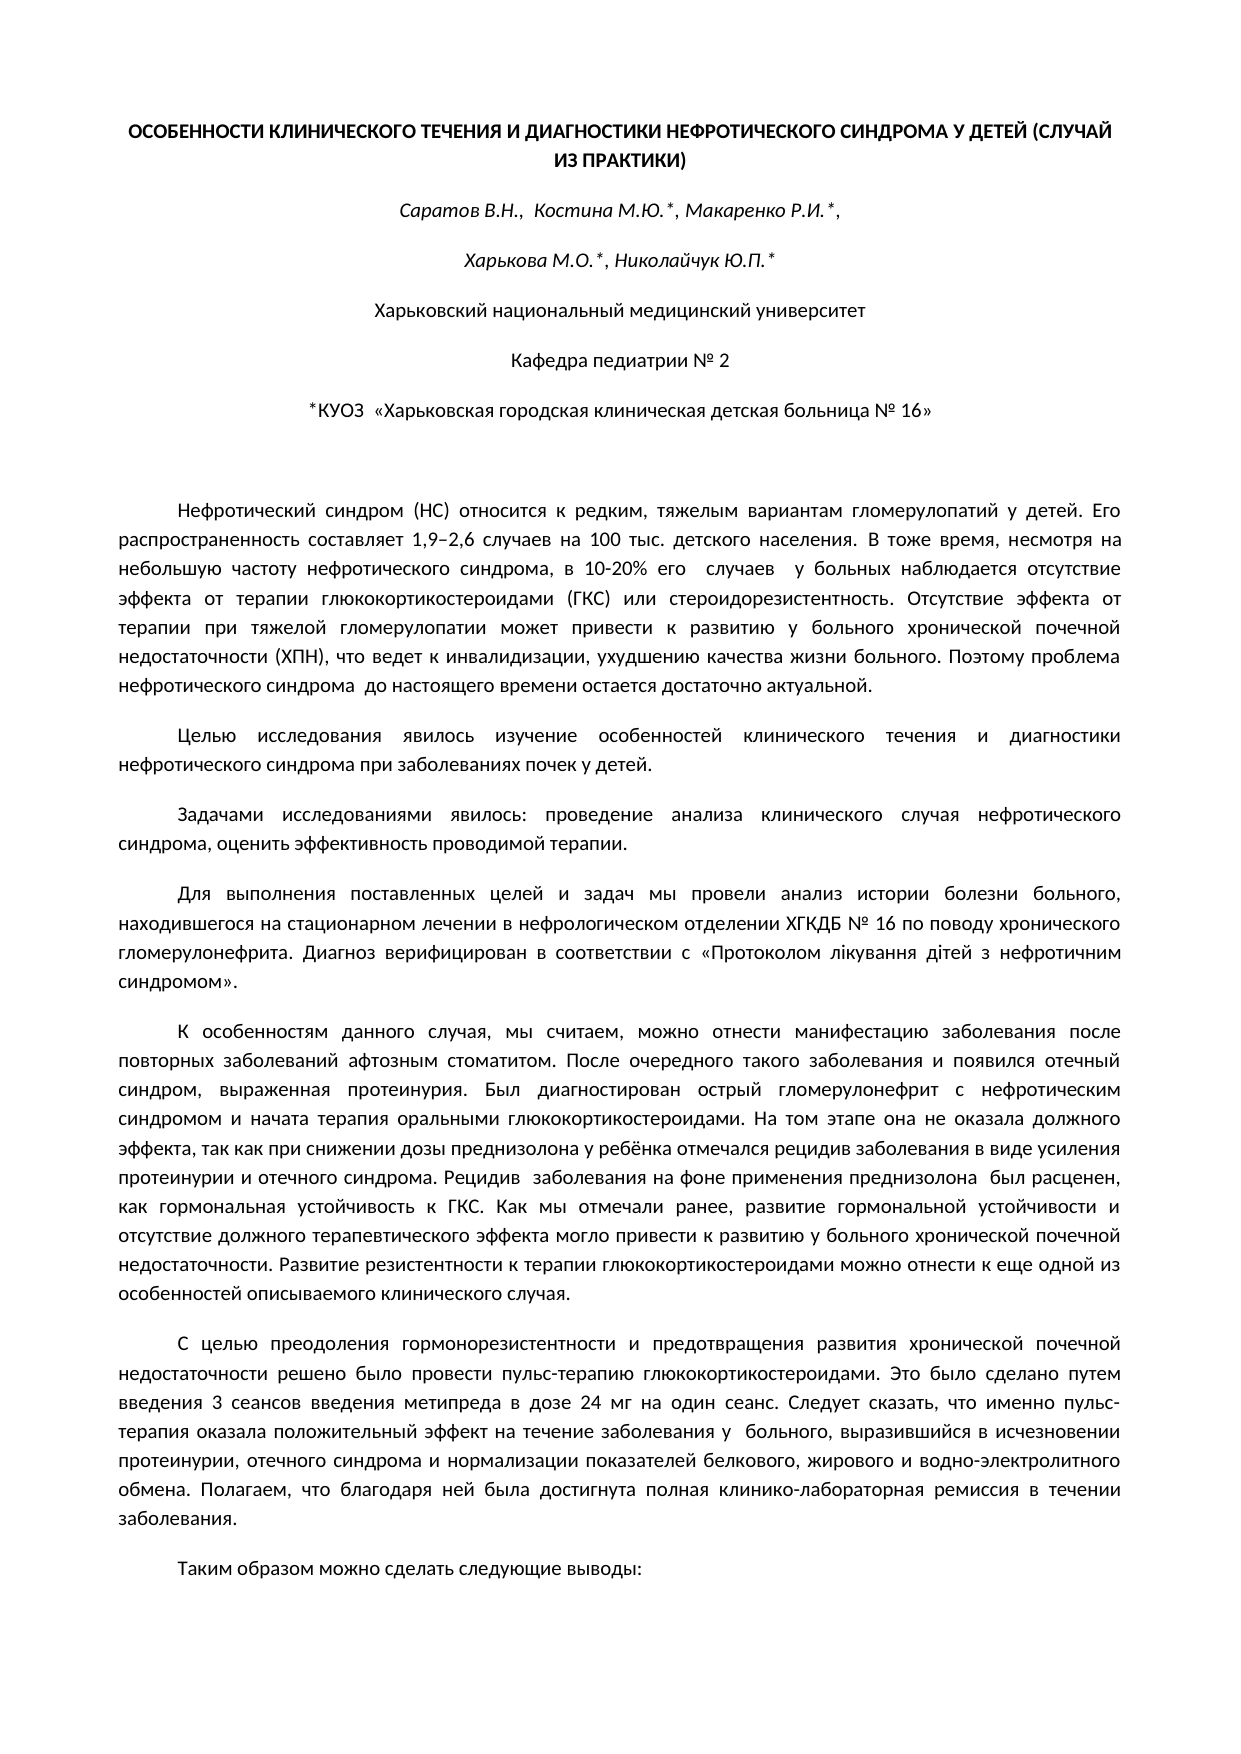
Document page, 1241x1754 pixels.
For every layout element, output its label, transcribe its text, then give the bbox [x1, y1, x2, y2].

text Нефротический синдром (НС) относится к редким, тяжелым вариантам гломерулопатий у детей. Его распространенность составляет 1,9–2,6 случаев на 100 тыс. детского населения. В тоже время, несмотря на небольшую частоту нефротического синдрома, в 10-20% его случаев у больных наблюдается отсутствие эффекта от терапии глюкокортикостероидами (ГКС) или стероидорезистентность. Отсутствие эффекта от терапии при тяжелой гломерулопатии может привести к развитию у больного хронической почечной недостаточности (ХПН), что ведет к инвалидизации, ухудшению качества жизни больного. Поэтому проблема нефротического синдрома до настоящего времени остается достаточно актуальной. [118, 497, 1122, 698]
text Особенности клинического течения и диагностики нефротического синдрома у детей (случай из практики) [118, 118, 1122, 173]
text Для выполнения поставленных целей и задач мы провели анализ истории болезни больного, находившегося на стационарном лечении в нефрологическом отделении ХГКДБ № 16 по поводу хронического гломерулонефрита. Диагноз верифицирован в соответствии с «Протоколом лікування дітей з нефротичним синдромом». [118, 881, 1122, 993]
text Саратов В.Н., Костина М.Ю.*, Макаренко Р.И.*, [118, 197, 1122, 223]
text Целью исследования явилось изучение особенностей клинического течения и диагностики нефротического синдрома при заболеваниях почек у детей. [118, 722, 1122, 777]
text *КУОЗ «Харьковская городская клиническая детская больница № 16» [118, 397, 1122, 423]
text К особенностям данного случая, мы считаем, можно отнести манифестацию заболевания после повторных заболеваний афтозным стоматитом. После очередного такого заболевания и появился отечный синдром, выраженная протеинурия. Был диагностирован острый гломерулонефрит с нефротическим синдромом и начата терапия оральными глюкокортикостероидами. На том этапе она не оказала должного эффекта, так как при снижении дозы преднизолона у ребёнка отмечался рецидив заболевания в виде усиления протеинурии и отечного синдрома. Рецидив заболевания на фоне применения преднизолона был расценен, как гормональная устойчивость к ГКС. Как мы отмечали ранее, развитие гормональной устойчивости и отсутствие должного терапевтического эффекта могло привести к развитию у больного хронической почечной недостаточности. Развитие резистентности к терапии глюкокортикостероидами можно отнести к еще одной из особенностей описываемого клинического случая. [118, 1018, 1122, 1306]
text Задачами исследованиями явилось: проведение анализа клинического случая нефротического синдрома, оценить эффективность проводимой терапии. [118, 801, 1122, 856]
text Таким образом можно сделать следующие выводы: [118, 1556, 1122, 1581]
text Кафедра педиатрии № 2 [118, 347, 1122, 373]
text С целью преодоления гормонорезистентности и предотвращения развития хронической почечной недостаточности решено было провести пульс-терапию глюкокортикостероидами. Это было сделано путем введения 3 сеансов введения метипреда в дозе 24 мг на один сеанс. Следует сказать, что именно пульс-терапия оказала положительный эффект на течение заболевания у больного, выразившийся в исчезновении протеинурии, отечного синдрома и нормализации показателей белкового, жирового и водно-электролитного обмена. Полагаем, что благодаря ней была достигнута полная клинико-лабораторная ремиссия в течении заболевания. [118, 1331, 1122, 1531]
text Харькова М.О.*, Николайчук Ю.П.* [118, 247, 1122, 273]
text Харьковский национальный медицинский университет [118, 297, 1122, 323]
